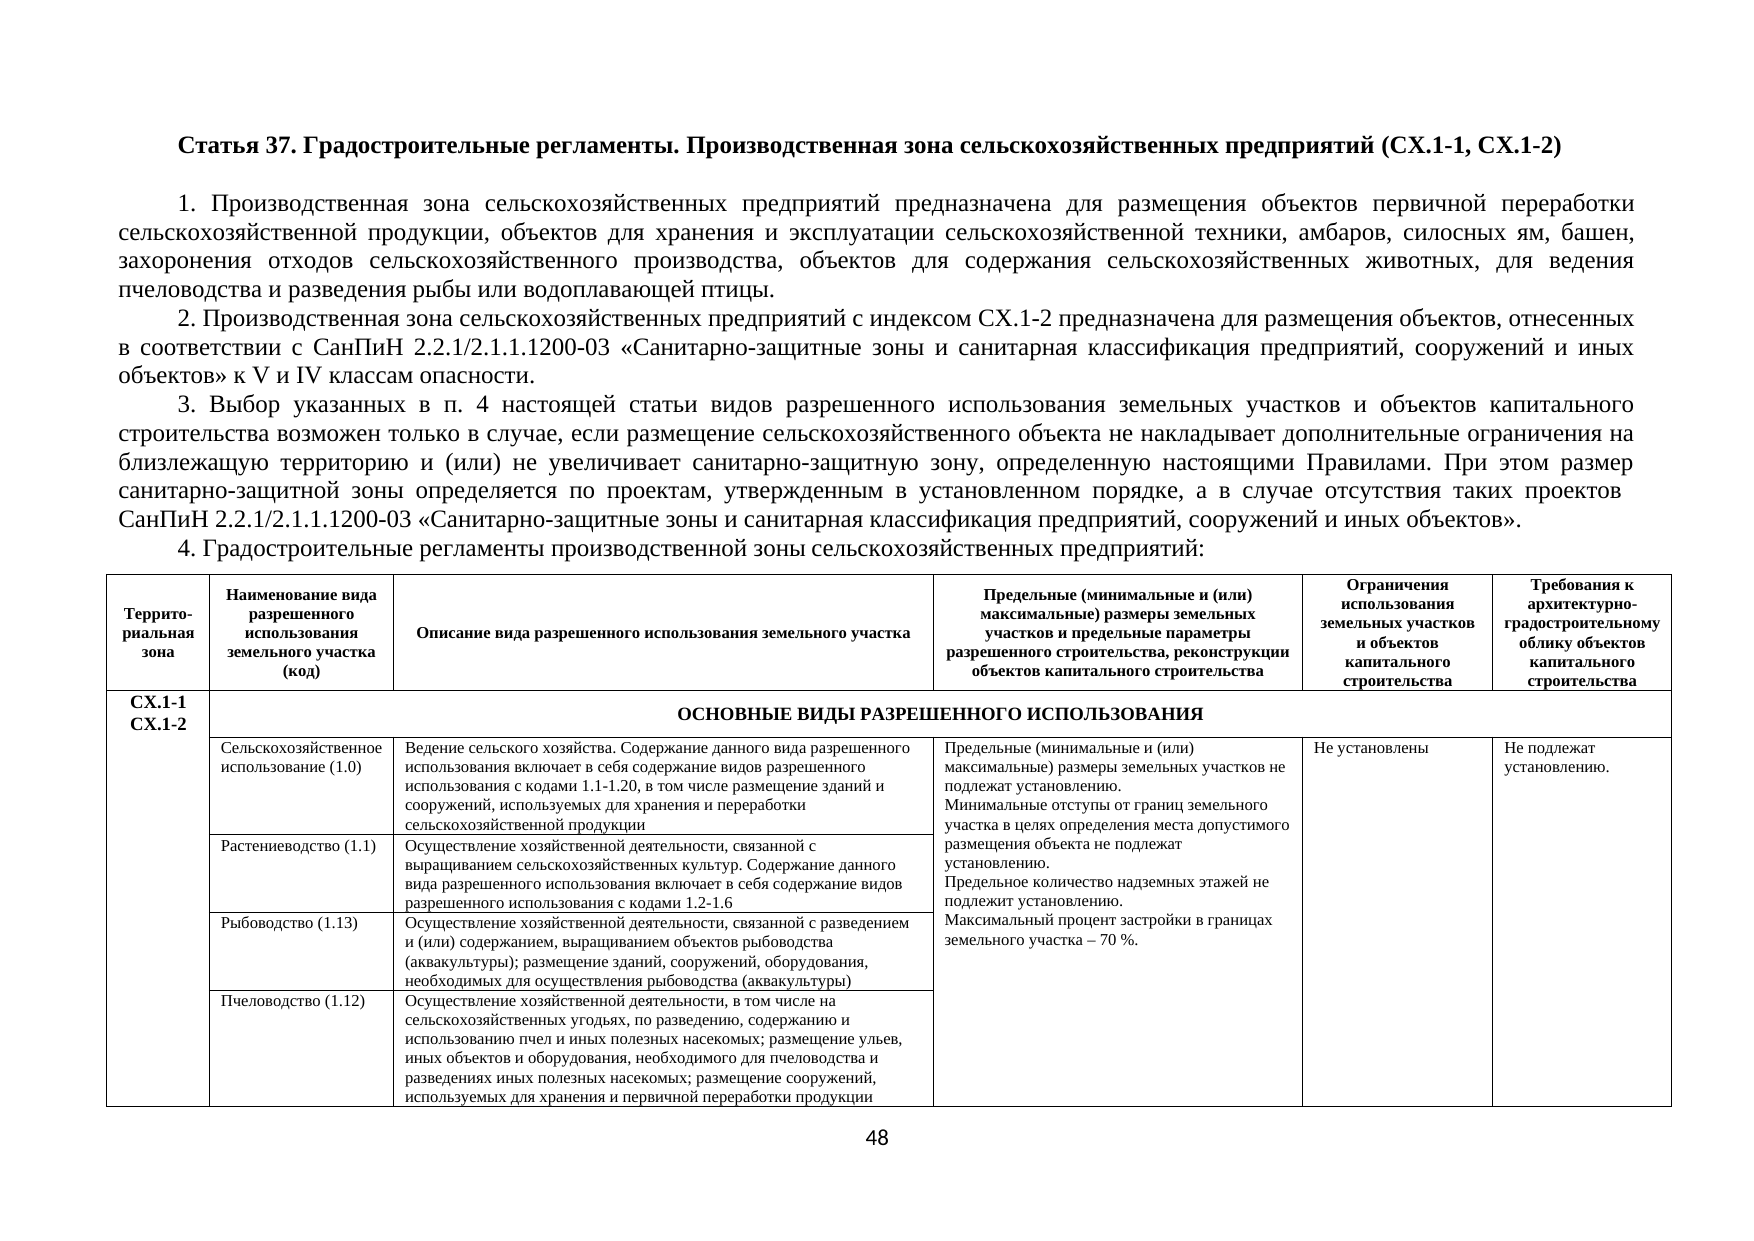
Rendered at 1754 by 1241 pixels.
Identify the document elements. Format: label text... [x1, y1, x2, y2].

table_cell Ведение сельского хозяйства. Содержание данного вида разрешенного использования включает в себя содержание видов разрешенного использования с кодами 1.1-1.20, в том числе размещение зданий и сооружений, используемых для хранения и переработки сельскохозяйственной продукции [394, 738, 933, 834]
text 4. Градостроительные регламенты производственной зоны сельскохозяйственных предприятий: [118, 533, 1636, 562]
table_cell Не установлены [1303, 738, 1492, 1106]
table_cell Осуществление хозяйственной деятельности, связанной с разведением и (или) содержанием, выращиванием объектов рыбоводства (аквакультуры); размещение зданий, сооружений, оборудования, необходимых для осуществления рыбоводства (аквакультуры) [394, 913, 933, 990]
text 1. Производственная зона сельскохозяйственных предприятий предназначена для размещения объектов первичной переработки сельскохозяйственной продукции, объектов для хранения и эксплуатации сельскохозяйственной техники, амбаров, силосных ям, башен, захоронения отходов сельскохозяйственного производства, объектов для содержания сельскохозяйственных животных, для ведения пчеловодства и разведения рыбы или водоплавающей птицы. [118, 188, 1636, 303]
text 2. Производственная зона сельскохозяйственных предприятий с индексом СХ.1-2 предназначена для размещения объектов, отнесенных в соответствии с СанПиН 2.2.1/2.1.1.1200-03 «Санитарно-защитные зоны и санитарная классификация предприятий, сооружений и иных объектов» к V и IV классам опасности. [118, 303, 1636, 389]
text Статья 37. Градостроительные регламенты. Производственная зона сельскохозяйственных предприятий (СХ.1-1, СХ.1-2) [118, 131, 1636, 159]
table_cell Растениеводство (1.1) [210, 835, 393, 912]
table_header Требования к архитектурно-градостроительному облику объектов капитального строительства [1493, 575, 1671, 690]
table_header Ограничения использования земельных участков и объектов капитального строительства [1303, 575, 1492, 690]
table_header Описание вида разрешенного использования земельного участка [394, 575, 933, 690]
table_cell Сельскохозяйственное использование (1.0) [210, 738, 393, 834]
table_cell Осуществление хозяйственной деятельности, связанной с выращиванием сельскохозяйственных культур. Содержание данного вида разрешенного использования включает в себя содержание видов разрешенного использования с кодами 1.2-1.6 [394, 835, 933, 912]
table_header Наименование вида разрешенного использования земельного участка (код) [210, 575, 393, 690]
table_cell СХ.1-1 СХ.1-2 [107, 691, 209, 1106]
text 3. Выбор указанных в п. 4 настоящей статьи видов разрешенного использования земельных участков и объектов капитального строительства возможен только в случае, если размещение сельскохозяйственного объекта не накладывает дополнительные ограничения на близлежащую территорию и (или) не увеличивает санитарно-защитную зону, определенную настоящими Правилами. При этом размер санитарно-защитной зоны определяется по проектам, утвержденным в установленном порядке, а в случае отсутствия таких проектов СанПиН 2.2.1/2.1.1.1200-03 «Санитарно-защитные зоны и санитарная классификация предприятий, сооружений и иных объектов». [118, 389, 1636, 533]
table_cell Пчеловодство (1.12) [210, 991, 393, 1106]
table_header Террито-риальная зона [107, 575, 209, 690]
table_cell Предельные (минимальные и (или) максимальные) размеры земельных участков не подлежат установлению. Минимальные отступы от границ земельного участка в целях определения места допустимого размещения объекта не подлежат установлению. Предельное количество надземных этажей не подлежит установлению. Максимальный процент застройки в границах земельного участка – 70 %. [934, 738, 1302, 1106]
table_header Предельные (минимальные и (или) максимальные) размеры земельных участков и предельные параметры разрешенного строительства, реконструкции объектов капитального строительства [934, 575, 1302, 690]
table_cell ОСНОВНЫЕ ВИДЫ РАЗРЕШЕННОГО ИСПОЛЬЗОВАНИЯ [210, 691, 1671, 737]
table_cell Не подлежат установлению. [1493, 738, 1671, 1106]
table_cell Рыбоводство (1.13) [210, 913, 393, 990]
